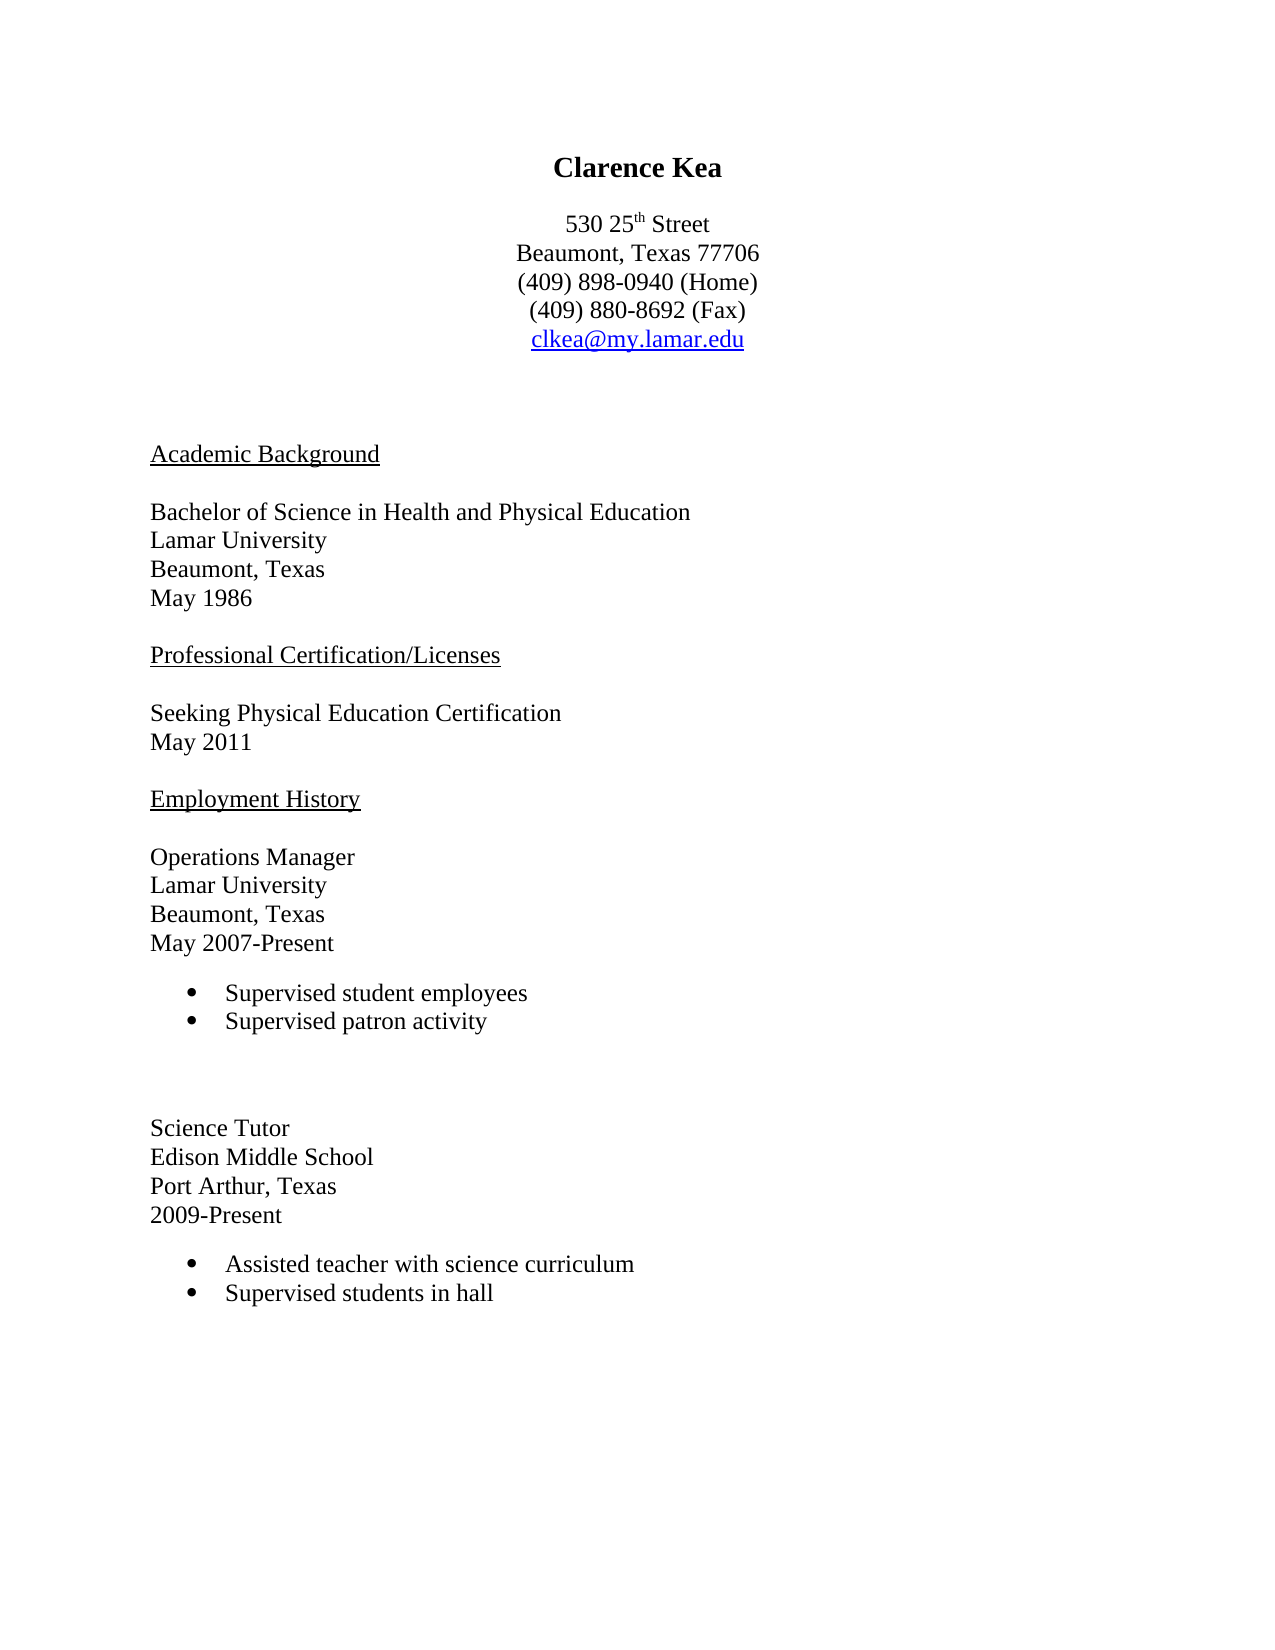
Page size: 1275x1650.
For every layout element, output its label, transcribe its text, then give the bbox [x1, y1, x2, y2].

text 2009-Present [150, 1200, 1125, 1228]
text clkea@my.lamar.edu [150, 324, 1125, 353]
text May 2011 [150, 727, 1125, 756]
text Professional Certification/Licenses [150, 641, 1125, 669]
text Beaumont, Texas [150, 899, 1125, 928]
text Port Arthur, Texas [150, 1171, 1125, 1200]
list Supervised student employees [187, 978, 1125, 1006]
list Supervised patron activity [187, 1006, 1125, 1035]
text (409) 880-8692 (Fax) [150, 296, 1125, 324]
text Operations Manager [150, 842, 1125, 871]
text Employment History [150, 784, 1125, 813]
text Science Tutor [150, 1113, 1125, 1142]
text Seeking Physical Education Certification [150, 698, 1125, 727]
text Beaumont, Texas [150, 554, 1125, 583]
text May 1986 [150, 583, 1125, 612]
text Lamar University [150, 871, 1125, 899]
text 530 25th Street [150, 209, 1125, 238]
list Assisted teacher with science curriculum [187, 1249, 1125, 1278]
text (409) 898-0940 (Home) [150, 267, 1125, 296]
text Lamar University [150, 526, 1125, 554]
text Clarence Kea [150, 150, 1125, 183]
list Supervised students in hall [187, 1278, 1125, 1307]
text Beaumont, Texas 77706 [150, 238, 1125, 267]
text Academic Background [150, 439, 1125, 468]
text Edison Middle School [150, 1142, 1125, 1171]
text Bachelor of Science in Health and Physical Education [150, 497, 1125, 526]
text May 2007-Present [150, 928, 1125, 957]
